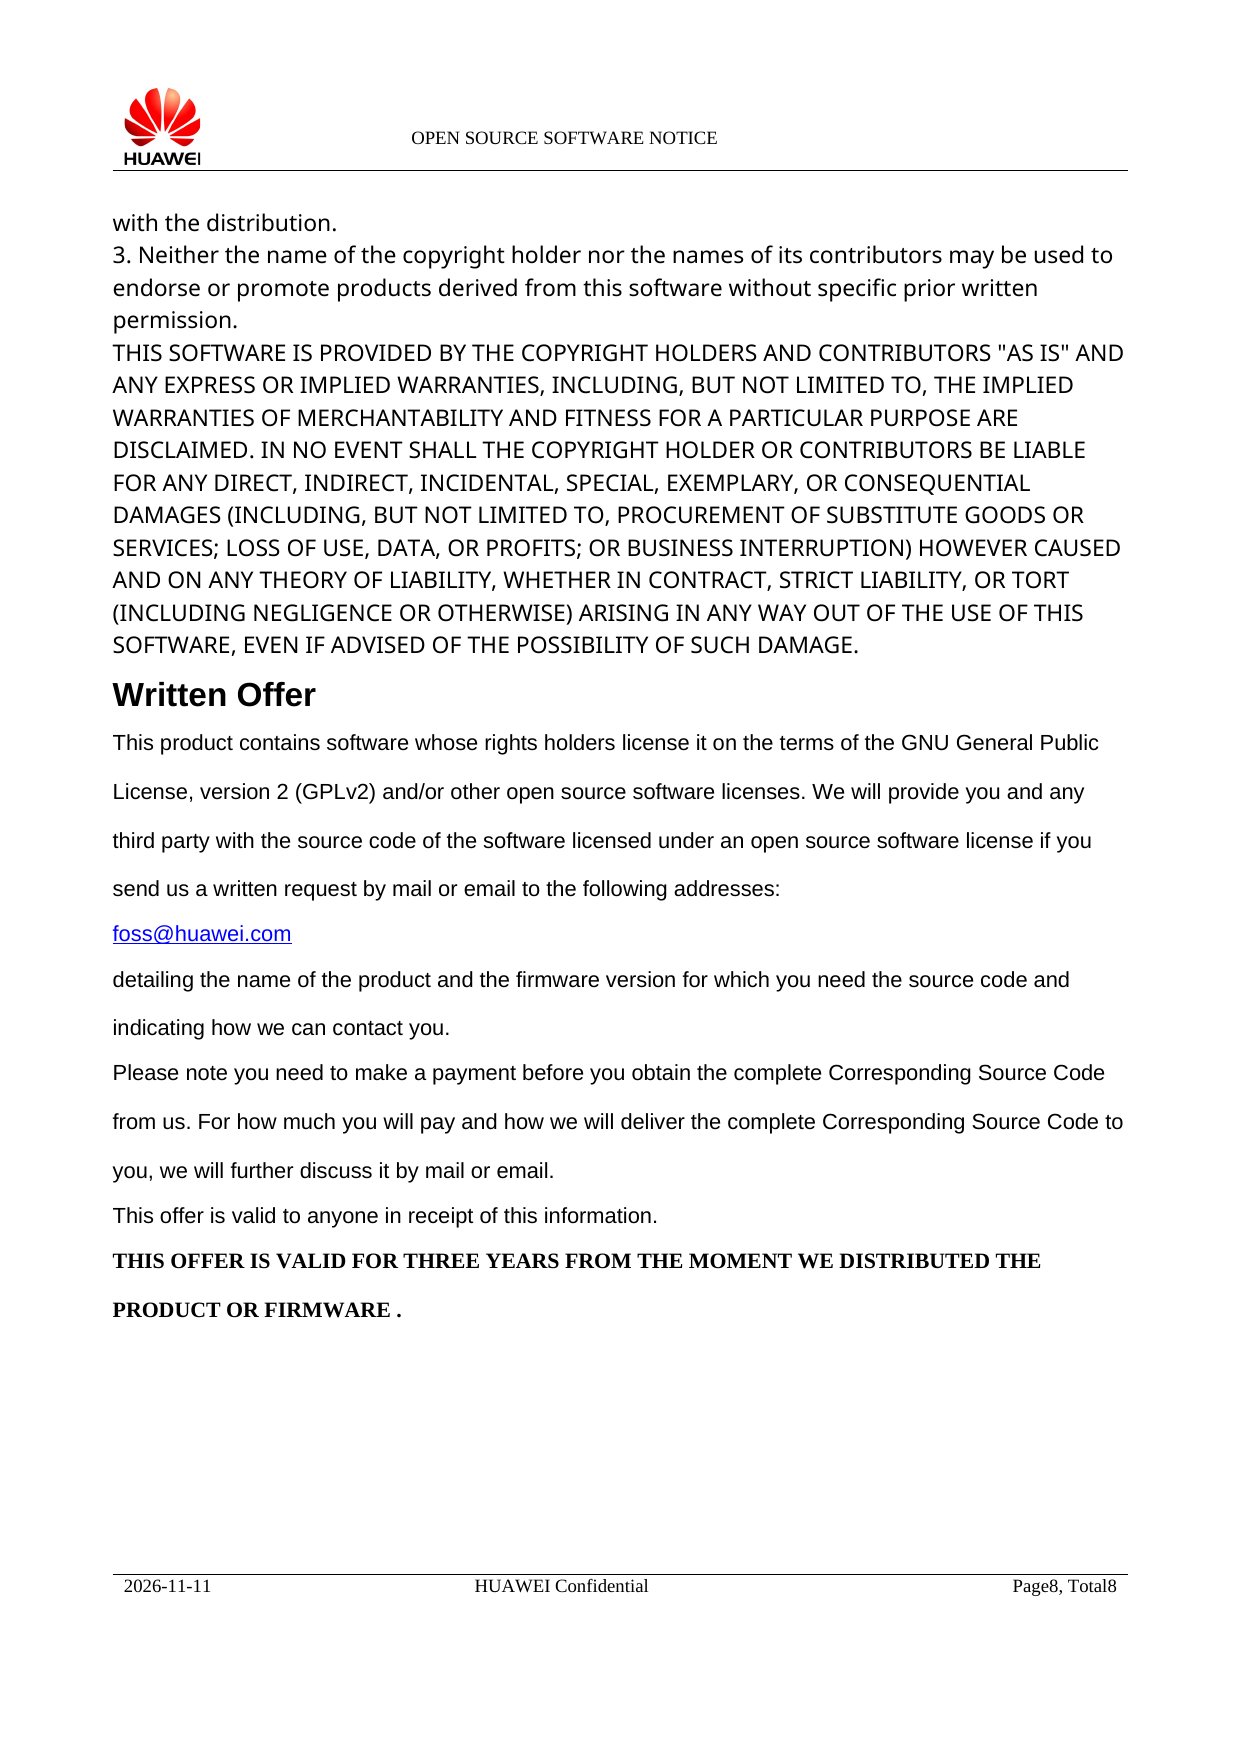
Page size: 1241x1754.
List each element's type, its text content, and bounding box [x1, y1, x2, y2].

text Please note you need to make a payment before you obtain the complete Corresponding Source Code from us. For how much you will pay and how we will deliver the complete Corresponding Source Code to you, we will further discuss it by mail or email. [112, 1057, 1128, 1187]
text This offer is valid for three years from the moment we distributed the product or firmware . [112, 1244, 1128, 1326]
text This product contains software whose rights holders license it on the terms of the GNU General Public License, version 2 (GPLv2) and/or other open source software licenses. We will provide you and any third party with the source code of the software licensed under an open source software license if you send us a written request by mail or email to the following addresses: [112, 726, 1128, 905]
text detailing the name of the product and the firmware version for which you need the source code and indicating how we can contact you. [112, 963, 1128, 1044]
text foss@huawei.com [112, 918, 1128, 950]
text This offer is valid to anyone in receipt of this information. [112, 1199, 1128, 1232]
text Written Offer [112, 661, 1128, 726]
text THIS SOFTWARE IS PROVIDED BY THE COPYRIGHT HOLDERS AND CONTRIBUTORS "AS IS" AND ANY EXPRESS OR IMPLIED WARRANTIES, INCLUDING, BUT NOT LIMITED TO, THE IMPLIED WARRANTIES OF MERCHANTABILITY AND FITNESS FOR A PARTICULAR PURPOSE ARE DISCLAIMED. IN NO EVENT SHALL THE COPYRIGHT HOLDER OR CONTRIBUTORS BE LIABLE FOR ANY DIRECT, INDIRECT, INCIDENTAL, SPECIAL, EXEMPLARY, OR CONSEQUENTIAL DAMAGES (INCLUDING, BUT NOT LIMITED TO, PROCUREMENT OF SUBSTITUTE GOODS OR SERVICES; LOSS OF USE, DATA, OR PROFITS; OR BUSINESS INTERRUPTION) HOWEVER CAUSED AND ON ANY THEORY OF LIABILITY, WHETHER IN CONTRACT, STRICT LIABILITY, OR TORT (INCLUDING NEGLIGENCE OR OTHERWISE) ARISING IN ANY WAY OUT OF THE USE OF THIS SOFTWARE, EVEN IF ADVISED OF THE POSSIBILITY OF SUCH DAMAGE. [112, 336, 1128, 661]
text 3. Neither the name of the copyright holder nor the names of its contributors may be used to endorse or promote products derived from this software without specific prior written permission. [112, 239, 1128, 336]
picture [124, 88, 201, 165]
